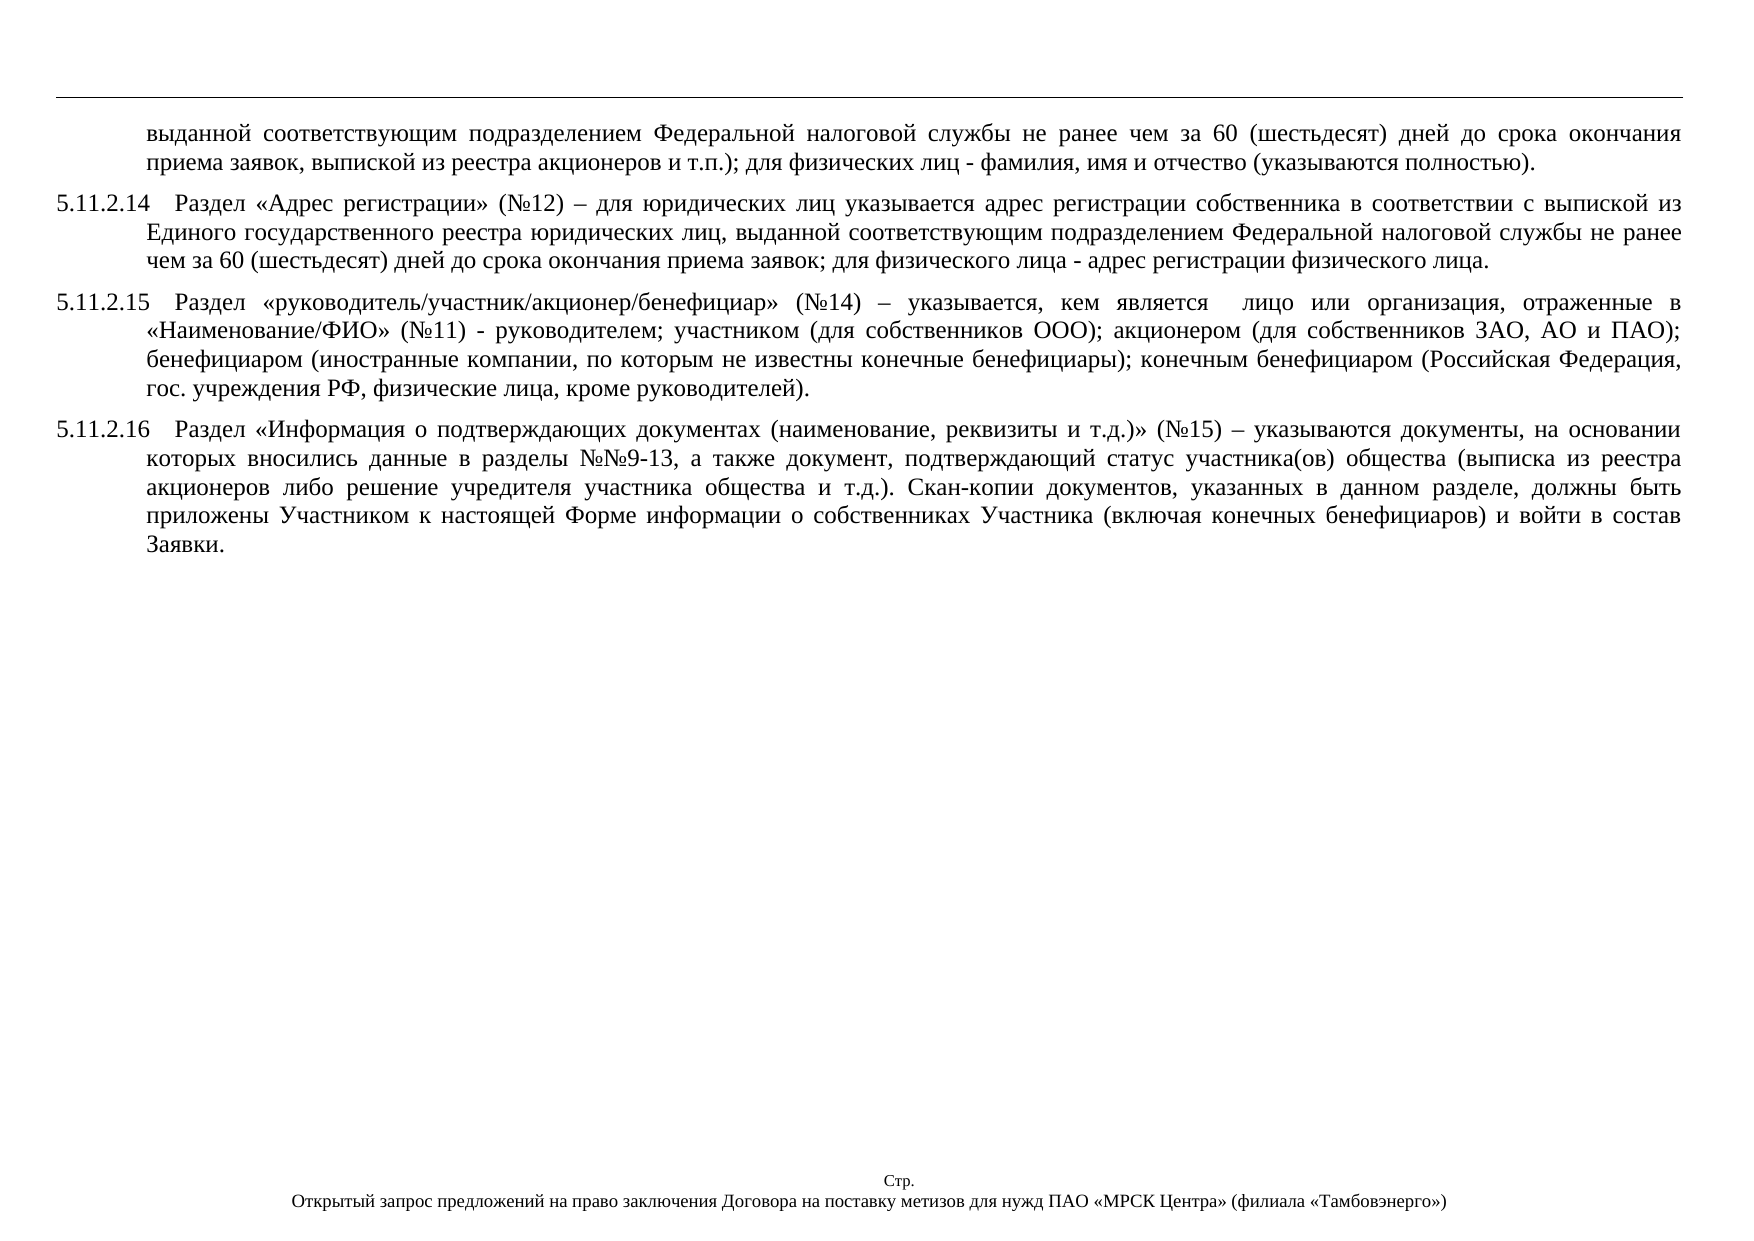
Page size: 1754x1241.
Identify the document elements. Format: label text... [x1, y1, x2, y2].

list Раздел «руководитель/участник/акционер/бенефициар» (№14) – указывается, кем является лицо или организация, отраженные в «Наименование/ФИО» (№11) - руководителем; участником (для собственников ООО); акционером (для собственников ЗАО, АО и ПАО); бенефициаром (иностранные компании, по которым не известны конечные бенефициары); конечным бенефициаром (Российская Федерация, гос. учреждения РФ, физические лица, кроме руководителей). [56, 287, 1683, 402]
list Раздел «Информация о подтверждающих документах (наименование, реквизиты и т.д.)» (№15) – указываются документы, на основании которых вносились данные в разделы №№9-13, а также документ, подтверждающий статус участника(ов) общества (выписка из реестра акционеров либо решение учредителя участника общества и т.д.). Скан-копии документов, указанных в данном разделе, должны быть приложены Участником к настоящей Форме информации о собственниках Участника (включая конечных бенефициаров) и войти в состав Заявки. [56, 414, 1683, 558]
list Раздел «Адрес регистрации» (№12) – для юридических лиц указывается адрес регистрации собственника в соответствии с выпиской из Единого государственного реестра юридических лиц, выданной соответствующим подразделением Федеральной налоговой службы не ранее чем за 60 (шестьдесят) дней до срока окончания приема заявок; для физического лица - адрес регистрации физического лица. [56, 188, 1683, 274]
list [56, 118, 1683, 176]
